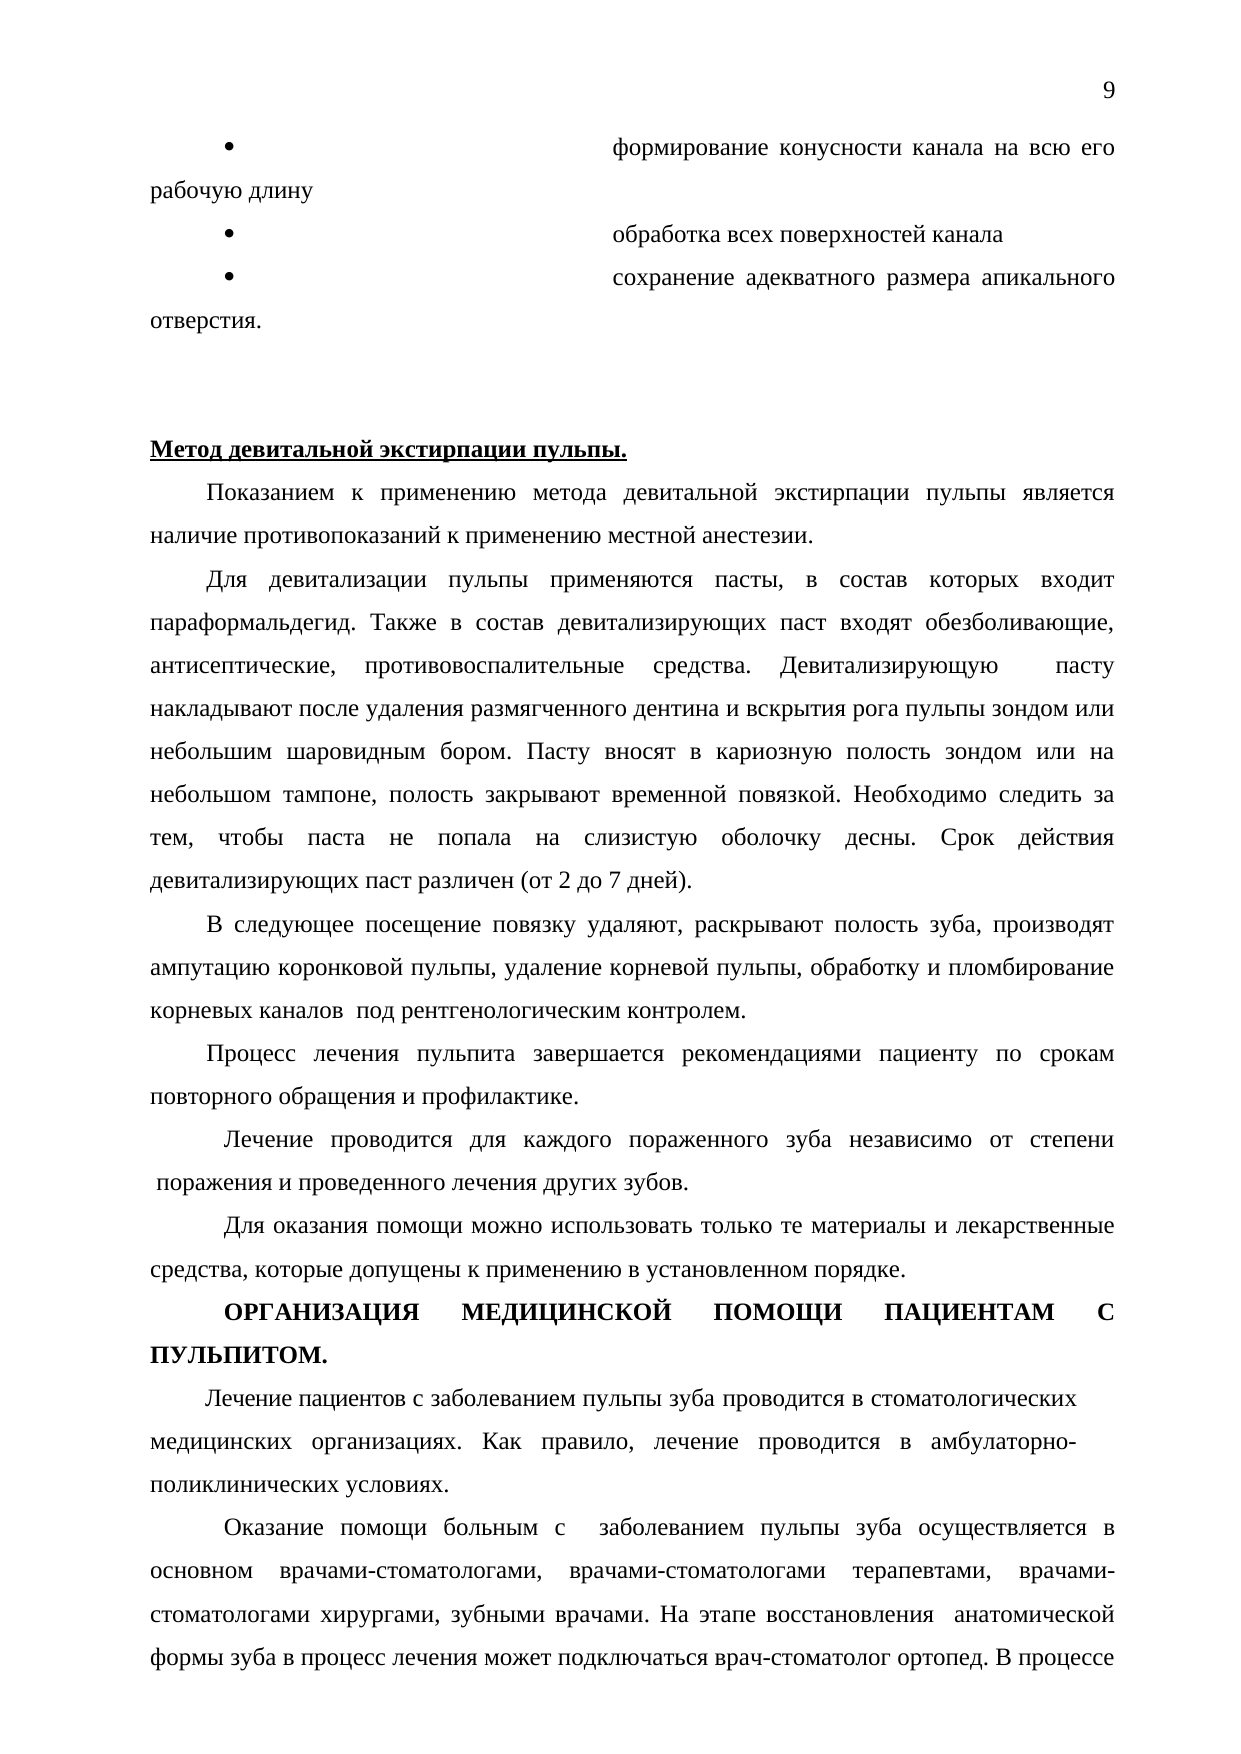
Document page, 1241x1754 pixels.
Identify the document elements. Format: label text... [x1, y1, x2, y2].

text Для девитализации пульпы применяются пасты, в состав которых входит параформальдегид. Также в состав девитализирующих паст входят обезболивающие, антисептические, противовоспалительные средства. Девитализирующую пасту накладывают после удаления размягченного дентина и вскрытия рога пульпы зондом или небольшим шаровидным бором. Пасту вносят в кариозную полость зондом или на небольшом тампоне, полость закрывают временной повязкой. Необходимо следить за тем, чтобы паста не попала на слизистую оболочку десны. Срок действия девитализирующих паст различен (от 2 до 7 дней). [150, 564, 1115, 894]
text Метод девитальной экстирпации пульпы. [150, 434, 1115, 463]
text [150, 1512, 1115, 1671]
text Процесс лечения пульпита завершается рекомендациями пациенту по срокам повторного обращения и профилактике. [150, 1038, 1115, 1110]
list сохранение адекватного размера апикального отверстия. [150, 262, 1115, 334]
text ОРГАНИЗАЦИЯ МЕДИЦИНСКОЙ ПОМОЩИ ПАЦИЕНТАМ С ПУЛЬПИТОМ. [150, 1297, 1115, 1369]
list обработка всех поверхностей канала [150, 219, 1115, 247]
list формирование конусности канала на всю его рабочую длину [150, 132, 1115, 204]
text Лечение проводится для каждого пораженного зуба независимо от степени поражения и проведенного лечения других зубов. [156, 1124, 1115, 1196]
text Лечение пациентов с заболеванием пульпы зуба проводится в стоматологических медицинских организациях. Как правило, лечение проводится в амбулаторно-поликлинических условиях. [150, 1383, 1077, 1498]
text В следующее посещение повязку удаляют, раскрывают полость зуба, производят ампутацию коронковой пульпы, удаление корневой пульпы, обработку и пломбирование корневых каналов под рентгенологическим контролем. [150, 909, 1115, 1024]
text Показанием к применению метода девитальной экстирпации пульпы является наличие противопоказаний к применению местной анестезии. [150, 477, 1115, 549]
text Для оказания помощи можно использовать только те материалы и лекарственные средства, которые допущены к применению в установленном порядке. [150, 1211, 1115, 1282]
